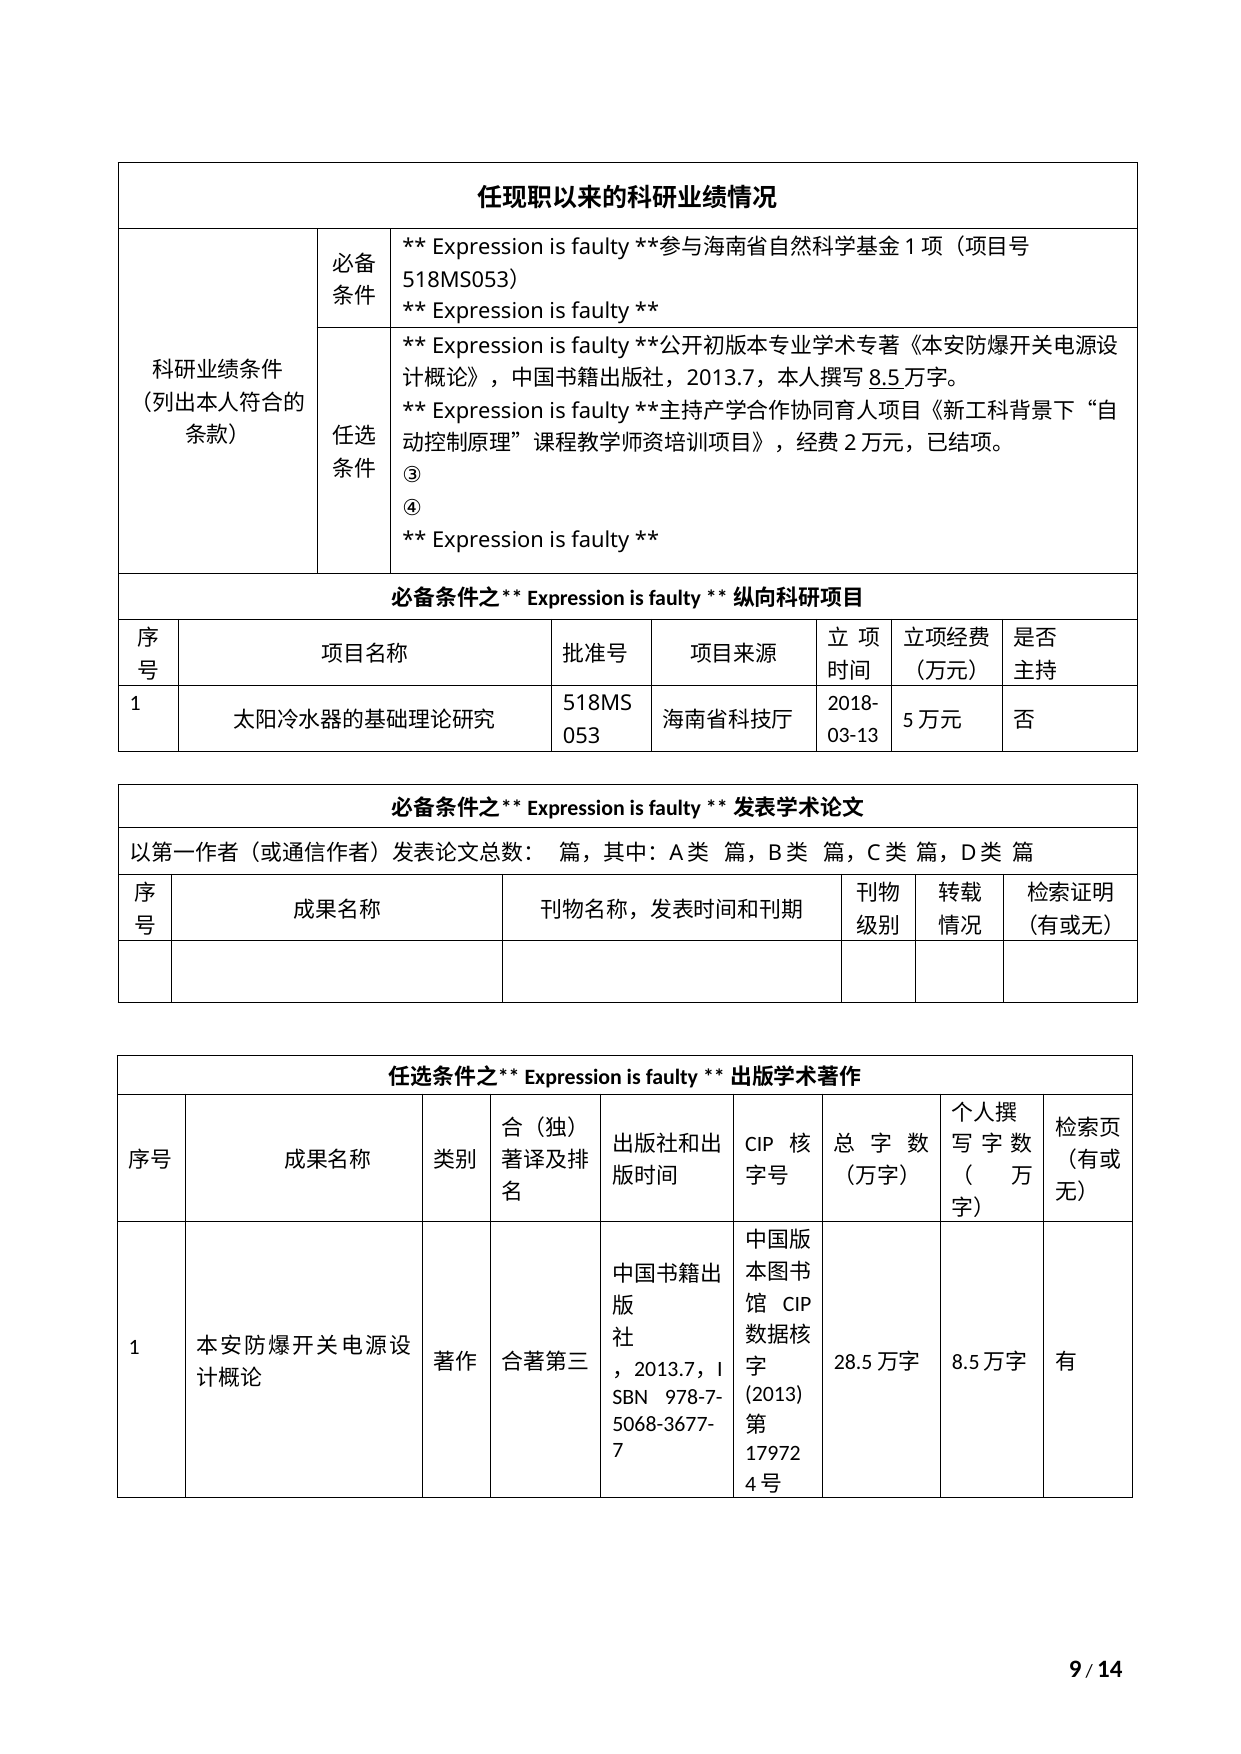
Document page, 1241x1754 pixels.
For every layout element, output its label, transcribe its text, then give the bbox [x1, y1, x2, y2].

table_cell [503, 941, 841, 1002]
table_cell [842, 941, 915, 1002]
table_cell 有 [1044, 1222, 1132, 1497]
table_cell 太阳冷水器的基础理论研究 [179, 686, 551, 751]
table_cell [1004, 941, 1137, 1002]
table_cell 著作 [423, 1222, 490, 1497]
table_cell 合（独）著译及排名 [491, 1095, 600, 1221]
table_cell 海南省科技厅 [652, 686, 816, 751]
table_cell 立项时间 [817, 620, 891, 685]
table_cell 28.5万字 [823, 1222, 940, 1497]
table_cell 序号 [118, 1095, 185, 1221]
table_cell 合著第三 [491, 1222, 600, 1497]
table_cell 成果名称 [186, 1095, 422, 1221]
table_header 任现职以来的科研业绩情况 [119, 163, 1137, 228]
table_cell ①公开初版本专业学术专著《本安防爆开关电源设计概论》，中国书籍出版社，2013.7，本人撰写8.5万字。 ②主持产学合作协同育人项目《新工科背景下“自动控制原理”课程教学师资培训项目》，经费2万元，已结项。 ③ ④ ⑤ [391, 328, 1137, 573]
table_cell 批准号 [552, 620, 651, 685]
table_cell 必备条件 [318, 229, 390, 327]
table_header 必备条件之② 发表学术论文 [119, 785, 1137, 827]
table_cell 2018-03-13 [817, 686, 891, 751]
table_cell 1 [119, 686, 178, 751]
table_cell 中国版本图书馆CIP数据核字(2013)第179724号 [734, 1222, 822, 1497]
table_cell 立项经费（万元） [892, 620, 1002, 685]
table_cell 是否 主持 [1003, 620, 1137, 685]
table_cell 8.5万字 [941, 1222, 1043, 1497]
table_cell 个人撰 写字数（万字） [941, 1095, 1043, 1221]
table_cell 本安防爆开关电源设计概论 [186, 1222, 422, 1497]
table_cell [916, 941, 1003, 1002]
table_cell 中国书籍出版社，2013.7，ISBN 978-7-5068-3677-7 [601, 1222, 733, 1497]
table_cell 否 [1003, 686, 1137, 751]
table_cell 刊物名称，发表时间和刊期 [503, 875, 841, 940]
table_cell 类别 [423, 1095, 490, 1221]
table_cell 序号 [119, 875, 171, 940]
table_cell 转载 情况 [916, 875, 1003, 940]
table_cell 序号 [119, 620, 178, 685]
table_cell [119, 941, 171, 1002]
table_cell CIP核字号 [734, 1095, 822, 1221]
table_cell 5万元 [892, 686, 1002, 751]
table_cell 以第一作者（或通信作者）发表论文总数： 篇，其中：A类 篇，B类 篇，C类 篇，D类 篇 [119, 828, 1137, 874]
table_cell 成果名称 [172, 875, 502, 940]
table_cell 刊物级别 [842, 875, 915, 940]
table_cell 总字数（万字） [823, 1095, 940, 1221]
table_cell 必备条件之① 纵向科研项目 [119, 574, 1137, 619]
table_cell [172, 941, 502, 1002]
table_cell 检索页（有或无） [1044, 1095, 1132, 1221]
table_cell 518MS053 [552, 686, 651, 751]
table_cell 科研业绩条件 （列出本人符合的条款） [119, 229, 317, 573]
table_cell 检索证明 （有或无） [1004, 875, 1137, 940]
table_header 任选条件之① 出版学术著作 [118, 1056, 1132, 1093]
table_cell ①参与海南省自然科学基金1项（项目号518MS053） ② [391, 229, 1137, 327]
table_cell 项目来源 [652, 620, 816, 685]
table_cell 任选条件 [318, 328, 390, 573]
table_cell 出版社和出版时间 [601, 1095, 733, 1221]
table_cell 项目名称 [179, 620, 551, 685]
table_cell 1 [118, 1222, 185, 1497]
